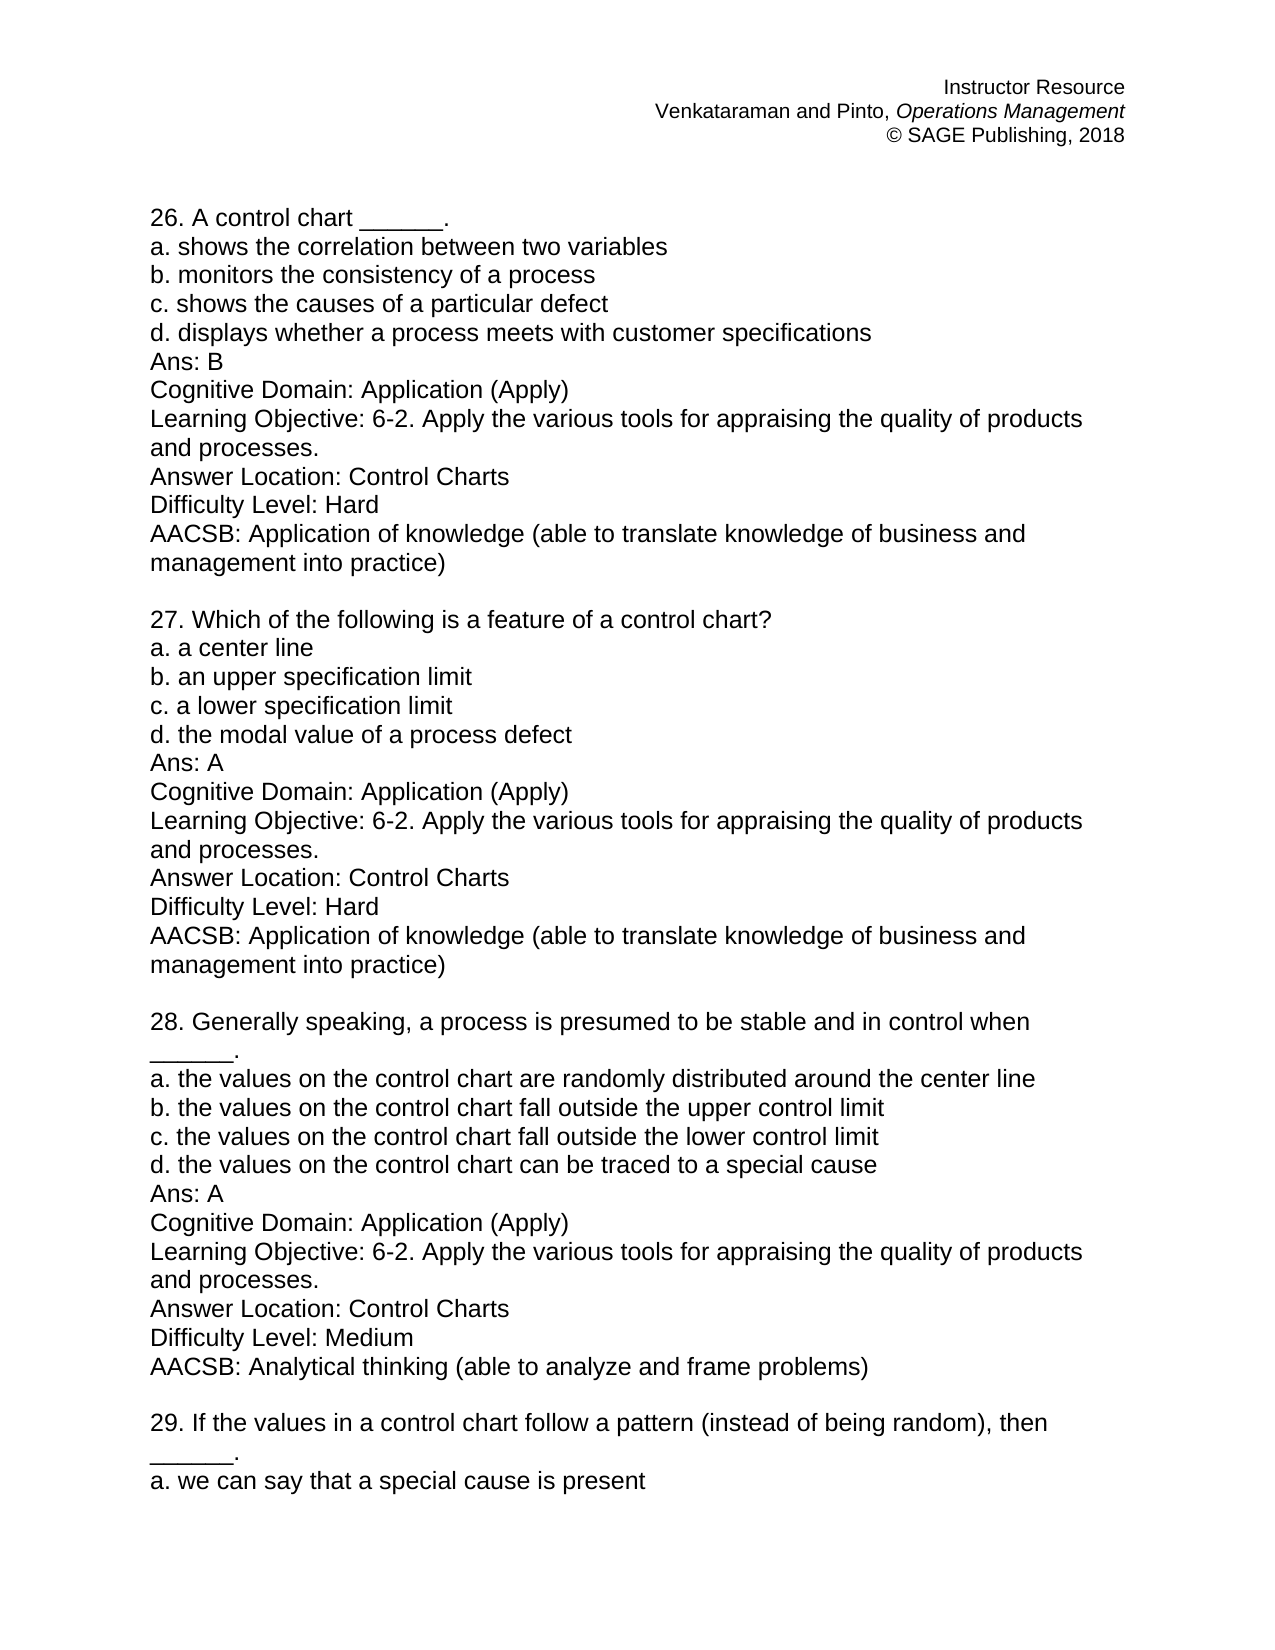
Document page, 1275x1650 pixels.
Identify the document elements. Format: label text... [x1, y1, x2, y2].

text Answer Location: Control Charts [150, 863, 1125, 892]
text d. the values on the control chart can be traced to a special cause [150, 1150, 1125, 1179]
text Cognitive Domain: Application (Apply) [150, 375, 1125, 404]
text Cognitive Domain: Application (Apply) [150, 777, 1125, 806]
text b. monitors the consistency of a process [150, 260, 1125, 289]
text Learning Objective: 6-2. Apply the various tools for appraising the quality of products and processes. [150, 1236, 1125, 1294]
text d. the modal value of a process defect [150, 720, 1125, 748]
text 27. Which of the following is a feature of a control chart? [150, 605, 1125, 633]
text Learning Objective: 6-2. Apply the various tools for appraising the quality of products and processes. [150, 404, 1125, 462]
text a. a center line [150, 633, 1125, 662]
text a. shows the correlation between two variables [150, 232, 1125, 260]
text c. a lower specification limit [150, 691, 1125, 720]
text c. shows the causes of a particular defect [150, 289, 1125, 318]
text AACSB: Analytical thinking (able to analyze and frame problems) [150, 1351, 1125, 1380]
text AACSB: Application of knowledge (able to translate knowledge of business and management into practice) [150, 519, 1125, 577]
text Difficulty Level: Hard [150, 892, 1125, 921]
text Difficulty Level: Hard [150, 490, 1125, 519]
text Ans: A [150, 1179, 1125, 1208]
text b. an upper specification limit [150, 662, 1125, 691]
text Answer Location: Control Charts [150, 1294, 1125, 1323]
text AACSB: Application of knowledge (able to translate knowledge of business and management into practice) [150, 921, 1125, 978]
text Ans: B [150, 347, 1125, 375]
text a. we can say that a special cause is present [150, 1466, 1125, 1494]
text 28. Generally speaking, a process is presumed to be stable and in control when ______. [150, 1006, 1125, 1064]
text c. the values on the control chart fall outside the lower control limit [150, 1121, 1125, 1150]
text a. the values on the control chart are randomly distributed around the center line [150, 1064, 1125, 1093]
text Learning Objective: 6-2. Apply the various tools for appraising the quality of products and processes. [150, 806, 1125, 863]
text Cognitive Domain: Application (Apply) [150, 1208, 1125, 1236]
text d. displays whether a process meets with customer specifications [150, 318, 1125, 347]
text Ans: A [150, 748, 1125, 777]
text b. the values on the control chart fall outside the upper control limit [150, 1093, 1125, 1121]
text Difficulty Level: Medium [150, 1323, 1125, 1351]
text 26. A control chart ______. [150, 203, 1125, 232]
text Answer Location: Control Charts [150, 462, 1125, 490]
text 29. If the values in a control chart follow a pattern (instead of being random), then ______. [150, 1408, 1125, 1466]
